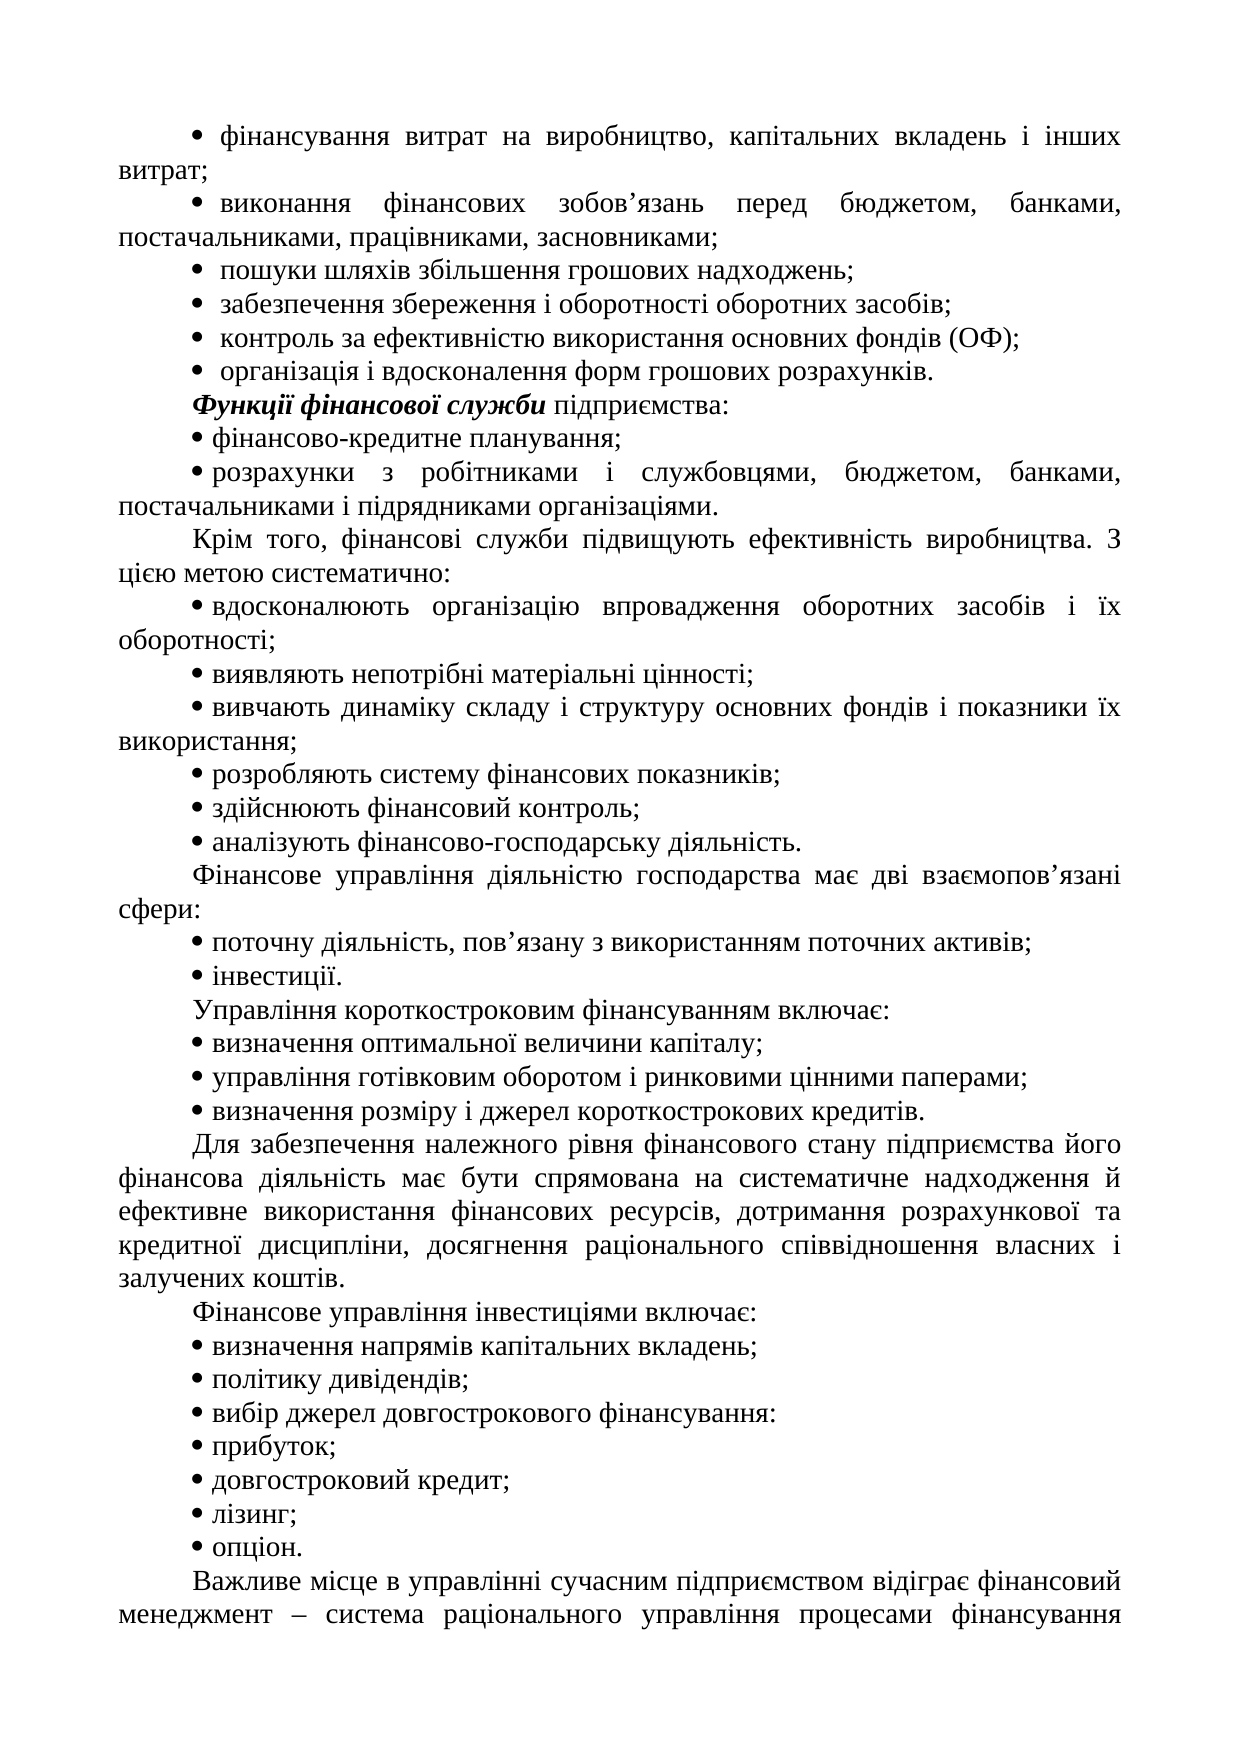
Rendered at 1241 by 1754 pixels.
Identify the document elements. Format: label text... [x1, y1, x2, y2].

list розробляють систему фінансових показників; [118, 757, 1122, 790]
list виконання фінансових зобов’язань перед бюджетом, банками, постачальниками, працівниками, засновниками; [118, 185, 1122, 252]
list визначення напрямів капітальних вкладень; [118, 1328, 1122, 1361]
text Управління короткостроковим фінансуванням включає: [118, 992, 1122, 1025]
list управління готівковим оборотом і ринковими цінними паперами; [118, 1059, 1122, 1093]
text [118, 1563, 1122, 1630]
list забезпечення збереження і оборотності оборотних засобів; [118, 286, 1122, 320]
text Фінансове управління діяльністю господарства має дві взаємопов’язані сфери: [118, 857, 1122, 924]
text Крім того, фінансові служби підвищують ефективність виробництва. З цією метою систематично: [118, 521, 1122, 588]
list опціон. [118, 1529, 1122, 1563]
list прибуток; [118, 1428, 1122, 1462]
list фінансування витрат на виробництво, капітальних вкладень і інших витрат; [118, 118, 1122, 185]
list визначення розміру і джерел короткострокових кредитів. [118, 1093, 1122, 1126]
text Функції фінансової служби підприємства: [118, 387, 1122, 421]
list пошуки шляхів збільшення грошових надходжень; [118, 252, 1122, 286]
list визначення оптимальної величини капіталу; [118, 1025, 1122, 1059]
list аналізують фінансово-господарську діяльність. [118, 824, 1122, 857]
list вдосконалюють організацію впровадження оборотних засобів і їх оборотності; [118, 588, 1122, 656]
list виявляють непотрібні матеріальні цінності; [118, 656, 1122, 689]
list вивчають динаміку складу і структуру основних фондів і показники їх використання; [118, 689, 1122, 757]
list розрахунки з робітниками і службовцями, бюджетом, банками, постачальниками і підрядниками організаціями. [118, 454, 1122, 521]
list інвестиції. [118, 958, 1122, 992]
list фінансово-кредитне планування; [118, 421, 1122, 454]
list лізинг; [118, 1496, 1122, 1529]
list вибір джерел довгострокового фінансування: [118, 1395, 1122, 1428]
list політику дивідендів; [118, 1361, 1122, 1395]
list здійснюють фінансовий контроль; [118, 790, 1122, 824]
list організація і вдосконалення форм грошових розрахунків. [118, 353, 1122, 387]
text Для забезпечення належного рівня фінансового стану підприємства його фінансова діяльність має бути спрямована на систематичне надходження й ефективне використання фінансових ресурсів, дотримання розрахункової та кредитної дисципліни, досягнення раціонального співвідношення власних і залучених коштів. [118, 1126, 1122, 1294]
list контроль за ефективністю використання основних фондів (ОФ); [118, 320, 1122, 353]
list поточну діяльність, пов’язану з використанням поточних активів; [118, 924, 1122, 958]
list довгостроковий кредит; [118, 1462, 1122, 1496]
text Фінансове управління інвестиціями включає: [118, 1294, 1122, 1328]
